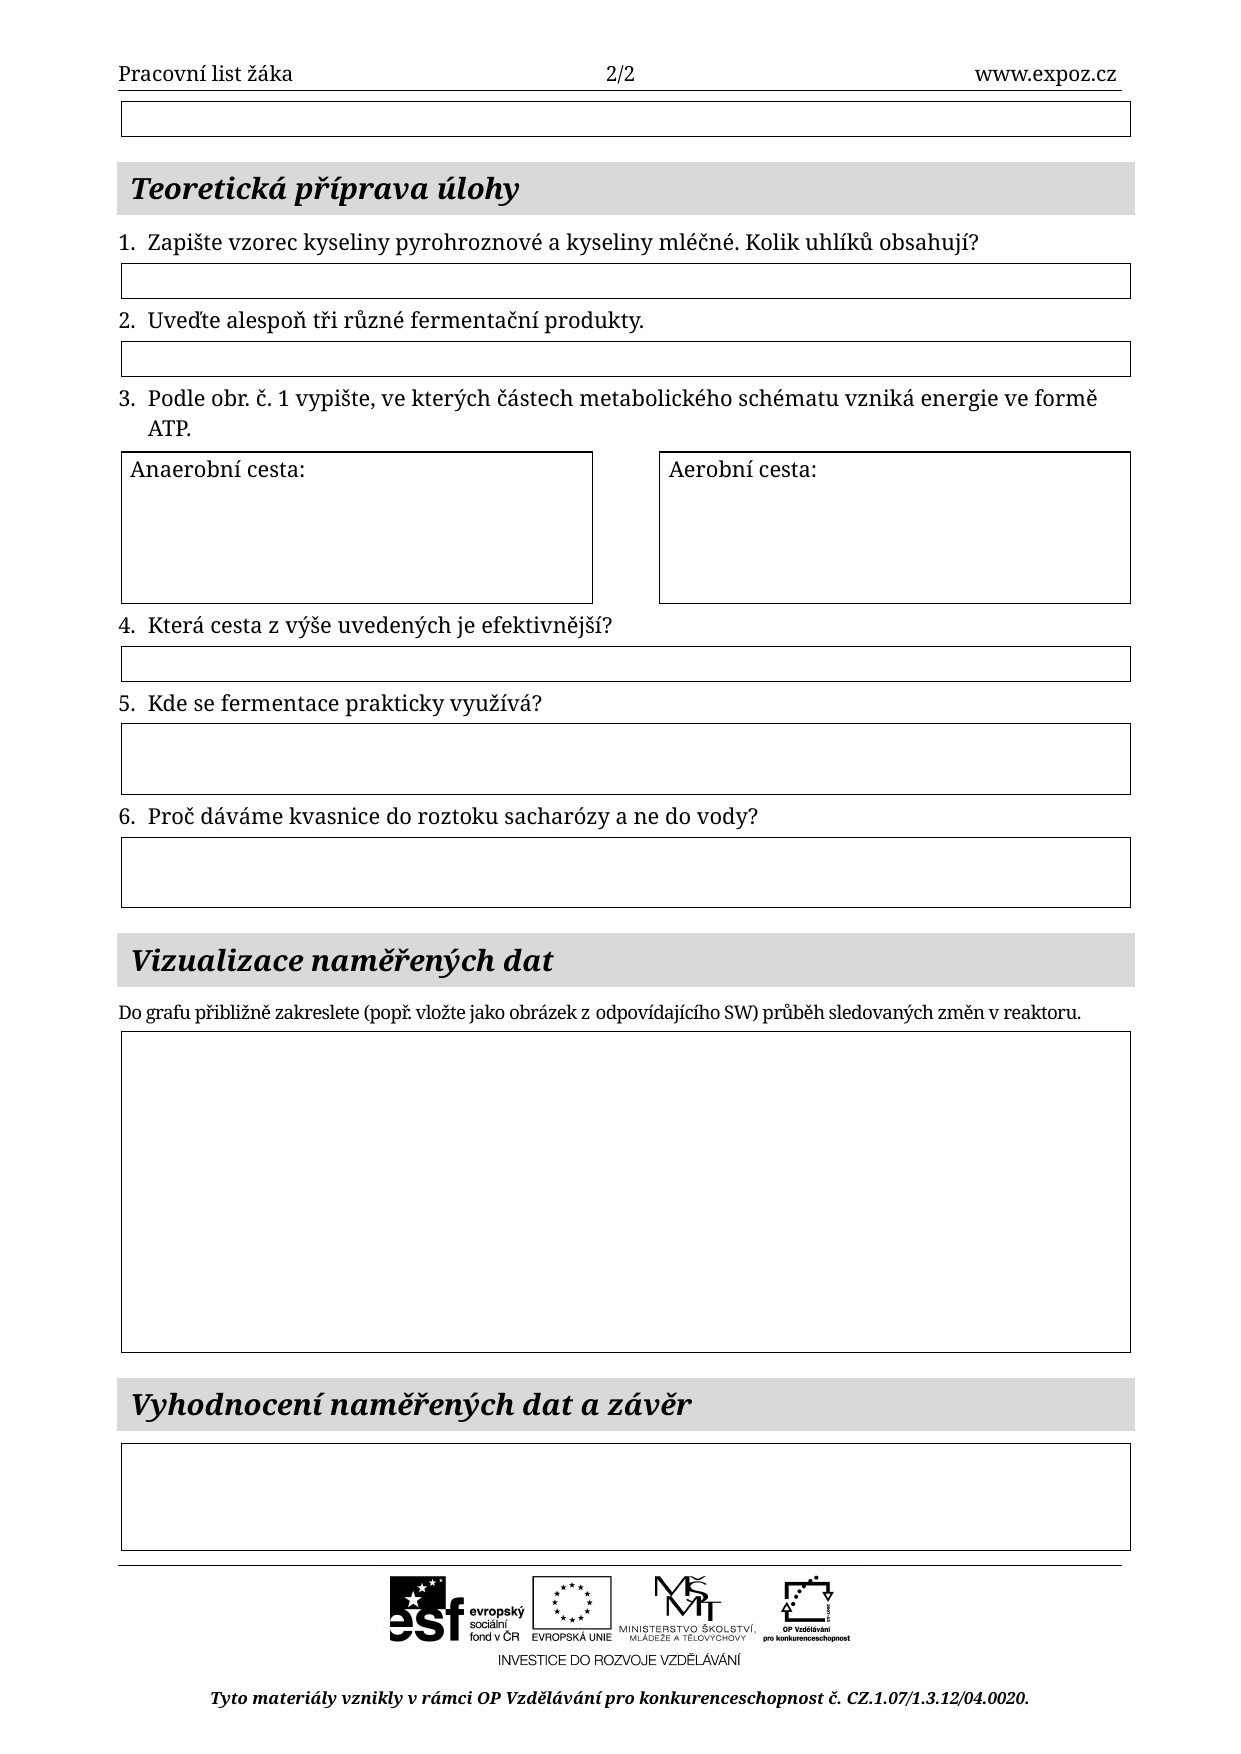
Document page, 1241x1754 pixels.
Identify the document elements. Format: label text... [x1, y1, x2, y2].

text Vyhodnocení naměřených dat a závěr [122, 1382, 1130, 1426]
picture [376, 1567, 864, 1674]
text Kde se fermentace prakticky využívá? [118, 688, 1122, 717]
text Do grafu přibližně zakreslete (popř. vložte jako obrázek z odpovídajícího SW) průběh sledovaných změn v reaktoru. [118, 999, 1122, 1025]
text Vizualizace naměřených dat [122, 938, 1130, 982]
text Proč dáváme kvasnice do roztoku sacharózy a ne do vody? [118, 801, 1122, 831]
text Která cesta z výše uvedených je efektivnější? [118, 610, 1122, 640]
text Podle obr. č. 1 vypište, ve kterých částech metabolického schématu vzniká energie ve formě ATP. [118, 383, 1122, 442]
text Anaerobní cesta: [122, 453, 592, 487]
text Zapište vzorec kyseliny pyrohroznové a kyseliny mléčné. Kolik uhlíků obsahují? [118, 227, 1122, 257]
text Teoretická příprava úlohy [122, 166, 1130, 210]
text Uveďte alespoň tři různé fermentační produkty. [118, 305, 1122, 335]
text Aerobní cesta: [660, 453, 1130, 487]
